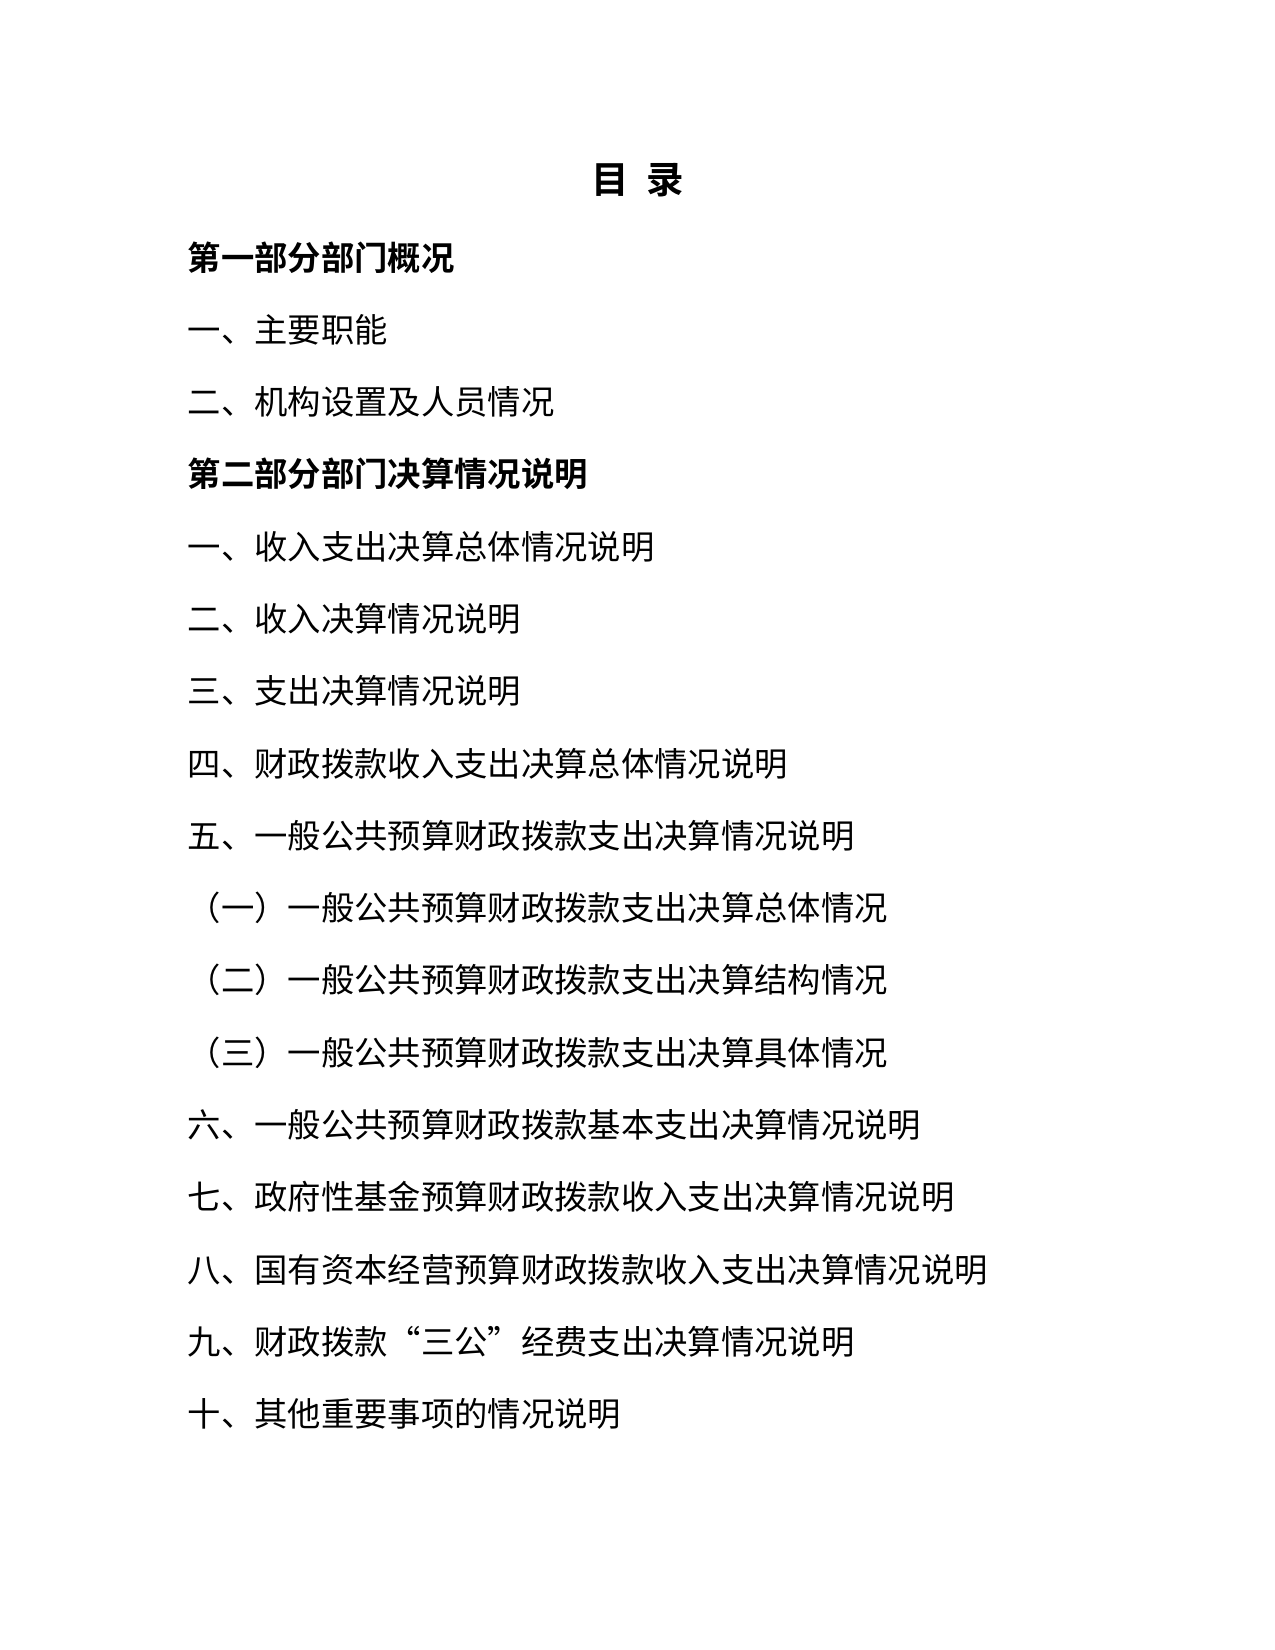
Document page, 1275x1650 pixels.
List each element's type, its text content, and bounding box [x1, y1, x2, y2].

text 一、收入支出决算总体情况说明 [187, 521, 1087, 569]
text 二、机构设置及人员情况 [187, 376, 1087, 424]
text 七、政府性基金预算财政拨款收入支出决算情况说明 [187, 1171, 1087, 1219]
text 十、其他重要事项的情况说明 [187, 1388, 1087, 1436]
text 一、主要职能 [187, 304, 1087, 352]
text （二）一般公共预算财政拨款支出决算结构情况 [187, 954, 1087, 1002]
text （一）一般公共预算财政拨款支出决算总体情况 [187, 882, 1087, 930]
text 第一部分部门概况 [187, 231, 1087, 279]
text 四、财政拨款收入支出决算总体情况说明 [187, 737, 1087, 786]
text 八、国有资本经营预算财政拨款收入支出决算情况说明 [187, 1243, 1087, 1292]
text 九、财政拨款“三公”经费支出决算情况说明 [187, 1316, 1087, 1364]
text 二、收入决算情况说明 [187, 593, 1087, 641]
text 目 录 [187, 150, 1087, 204]
text （三）一般公共预算财政拨款支出决算具体情况 [187, 1027, 1087, 1075]
text 六、一般公共预算财政拨款基本支出决算情况说明 [187, 1099, 1087, 1147]
text 三、支出决算情况说明 [187, 665, 1087, 713]
text 五、一般公共预算财政拨款支出决算情况说明 [187, 810, 1087, 858]
text 第二部分部门决算情况说明 [187, 448, 1087, 496]
